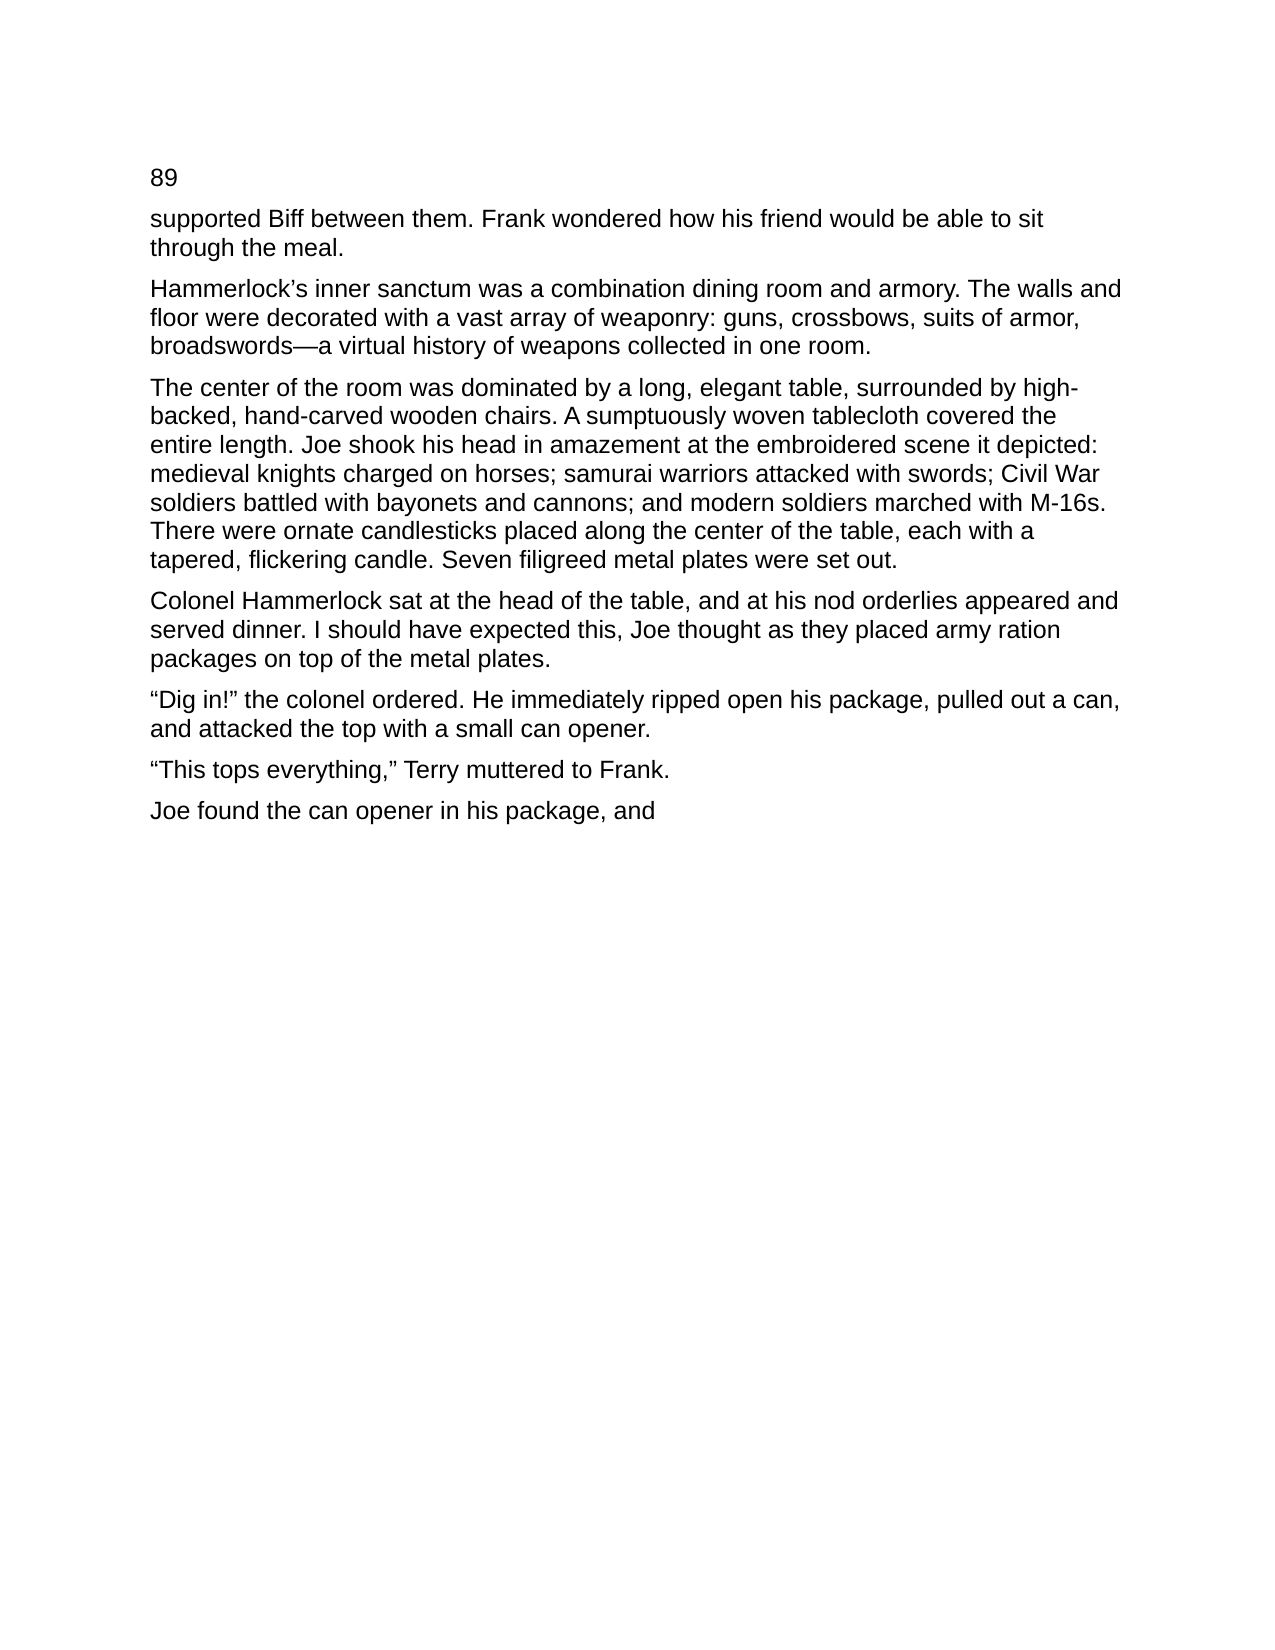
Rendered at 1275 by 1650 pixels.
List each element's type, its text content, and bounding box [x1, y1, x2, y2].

text Colonel Hammerlock sat at the head of the table, and at his nod orderlies appeared and served dinner. I should have expected this, Joe thought as they placed army ration packages on top of the metal plates. [150, 586, 1125, 672]
text The center of the room was dominated by a long, elegant table, surrounded by high-backed, hand-carved wooden chairs. A sumptuously woven tablecloth covered the entire length. Joe shook his head in amazement at the embroidered scene it depicted: medieval knights charged on horses; samurai warriors attacked with swords; Civil War soldiers battled with bayonets and cannons; and modern soldiers marched with M-16s. There were ornate candlesticks placed along the center of the table, each with a tapered, flickering candle. Seven filigreed metal plates were set out. [150, 372, 1125, 574]
text Joe found the can opener in his package, and [150, 796, 1125, 825]
text “This tops everything,” Terry muttered to Frank. [150, 755, 1125, 784]
text Hammerlock’s inner sanctum was a combination dining room and armory. The walls and floor were decorated with a vast array of weaponry: guns, crossbows, suits of armor, broadswords—a virtual history of weapons collected in one room. [150, 274, 1125, 360]
text 89 [150, 162, 1125, 191]
text “Dig in!” the colonel ordered. He immediately ripped open his package, pulled out a can, and attacked the top with a small can opener. [150, 685, 1125, 742]
text supported Biff between them. Frank wondered how his friend would be able to sit through the meal. [150, 204, 1125, 261]
